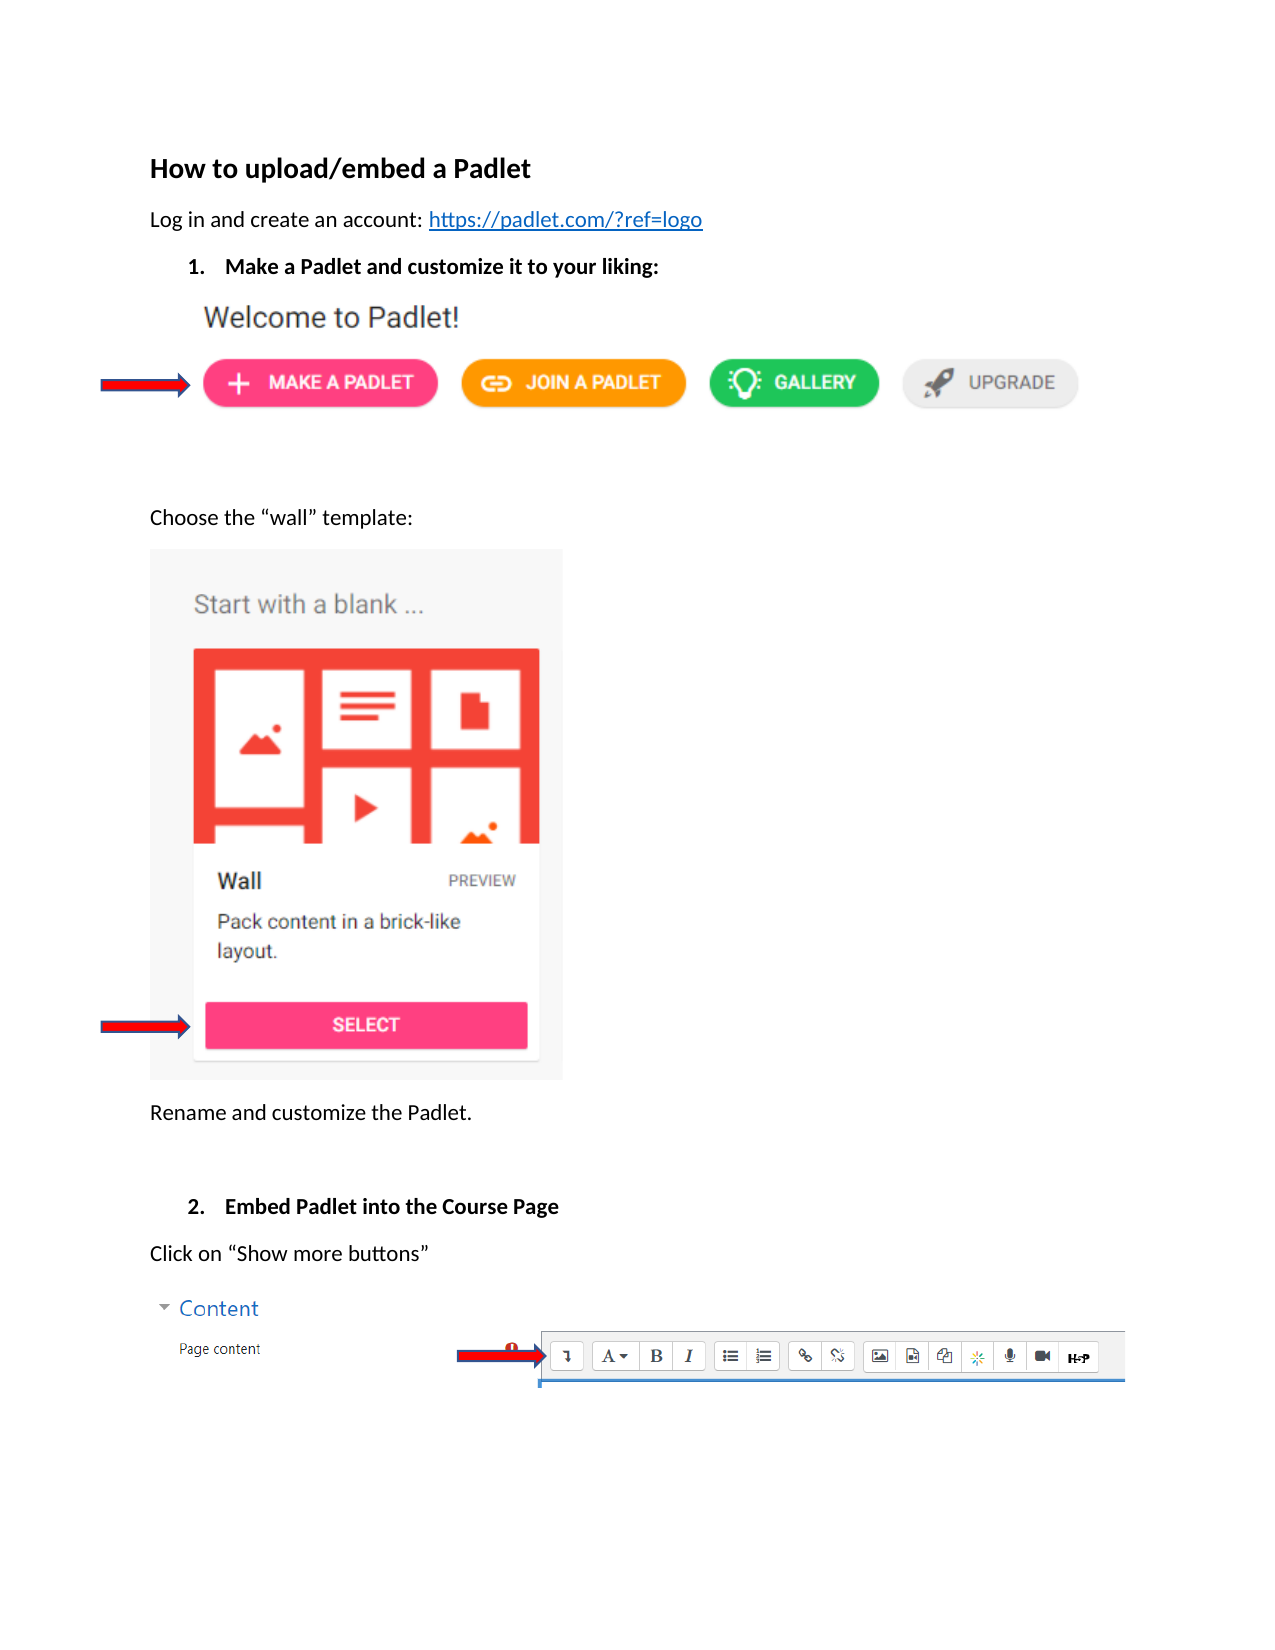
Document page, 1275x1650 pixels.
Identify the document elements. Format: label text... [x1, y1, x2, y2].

text Click on “Show more buttons” [150, 1239, 1125, 1267]
text Rename and customize the Padlet. [150, 1098, 1125, 1126]
text Log in and create an account: https://padlet.com/?ref=logo [150, 205, 1125, 233]
list Make a Padlet and customize it to your liking: [187, 252, 1125, 280]
text Choose the “wall” template: [150, 503, 1125, 531]
list Embed Padlet into the Course Page [187, 1192, 1125, 1220]
picture [150, 298, 1125, 437]
picture [150, 1285, 1125, 1388]
picture [150, 549, 563, 1080]
text How to upload/embed a Padlet [150, 150, 1125, 186]
